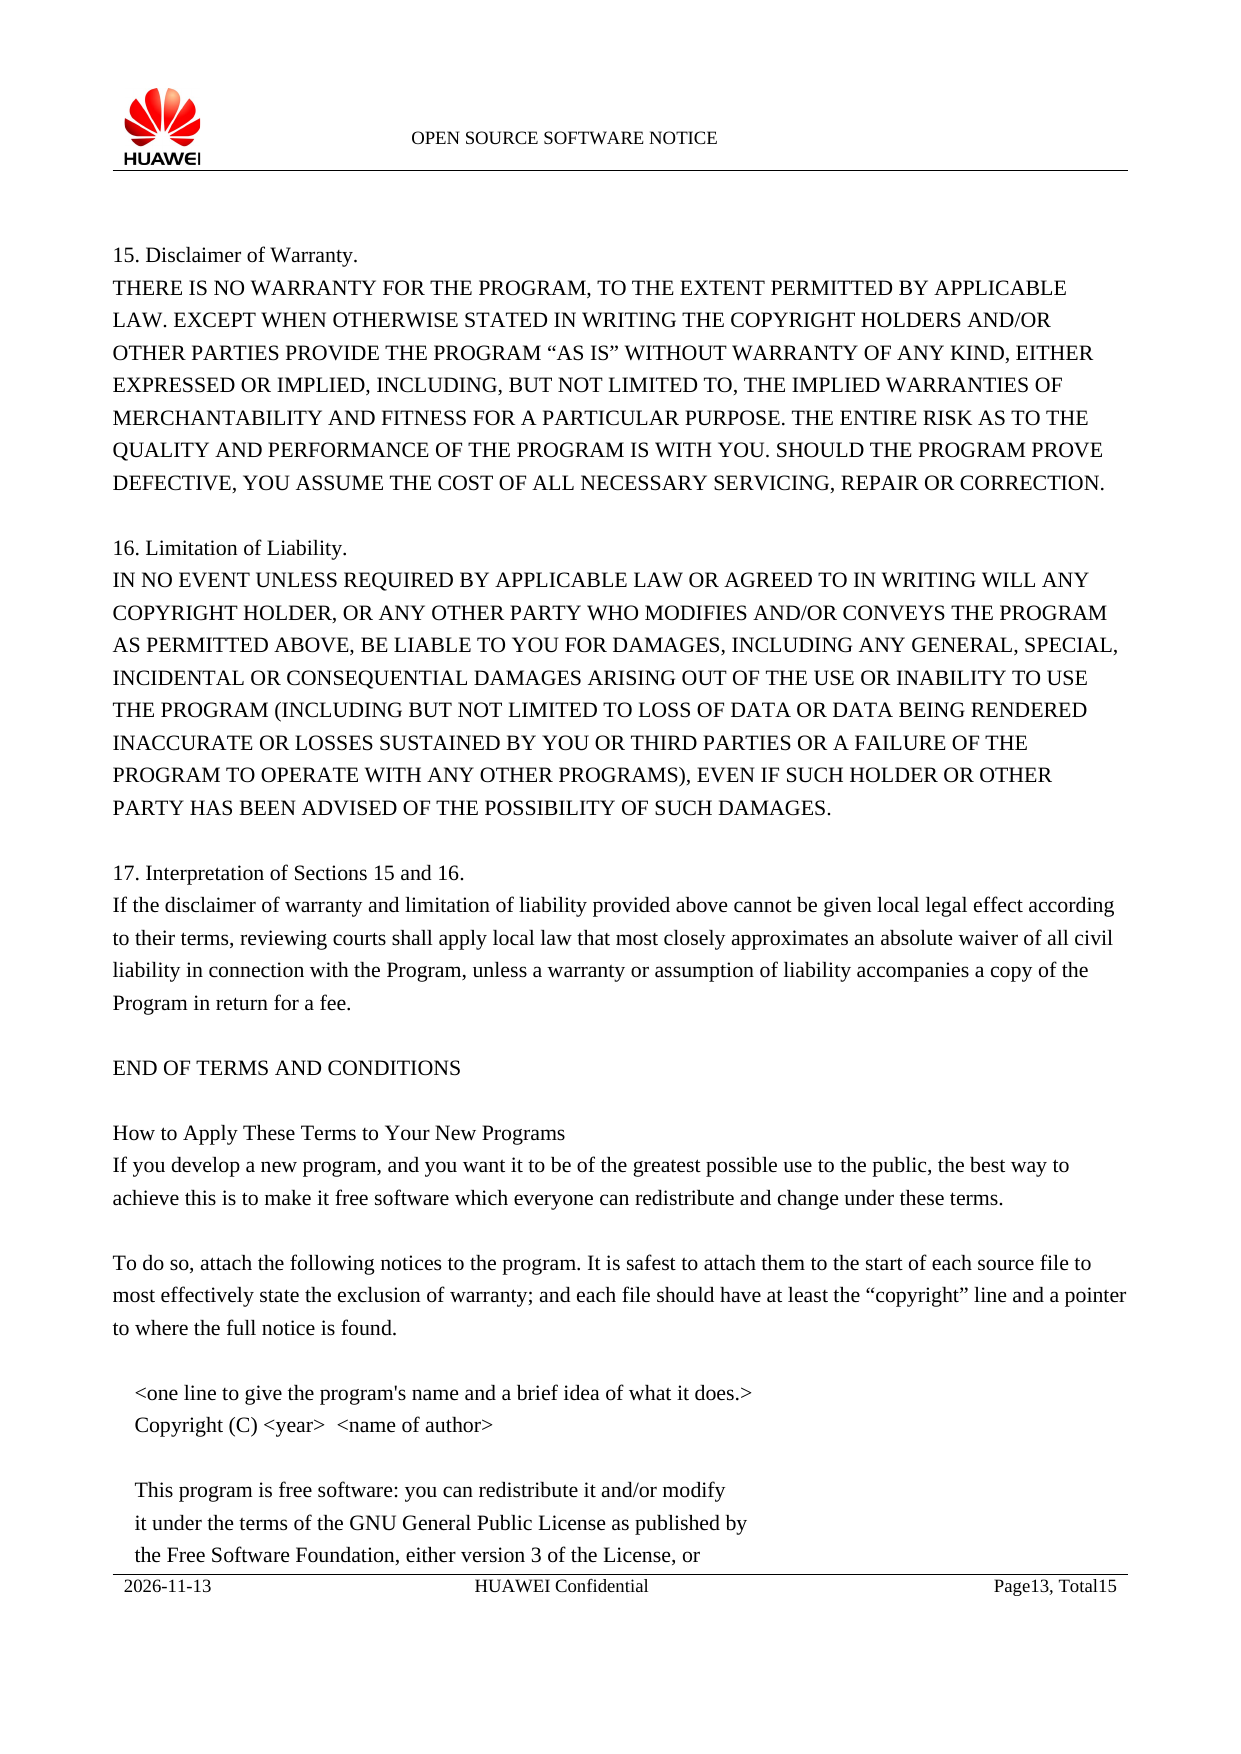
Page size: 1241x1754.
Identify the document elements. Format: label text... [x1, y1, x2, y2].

picture [124, 88, 201, 165]
